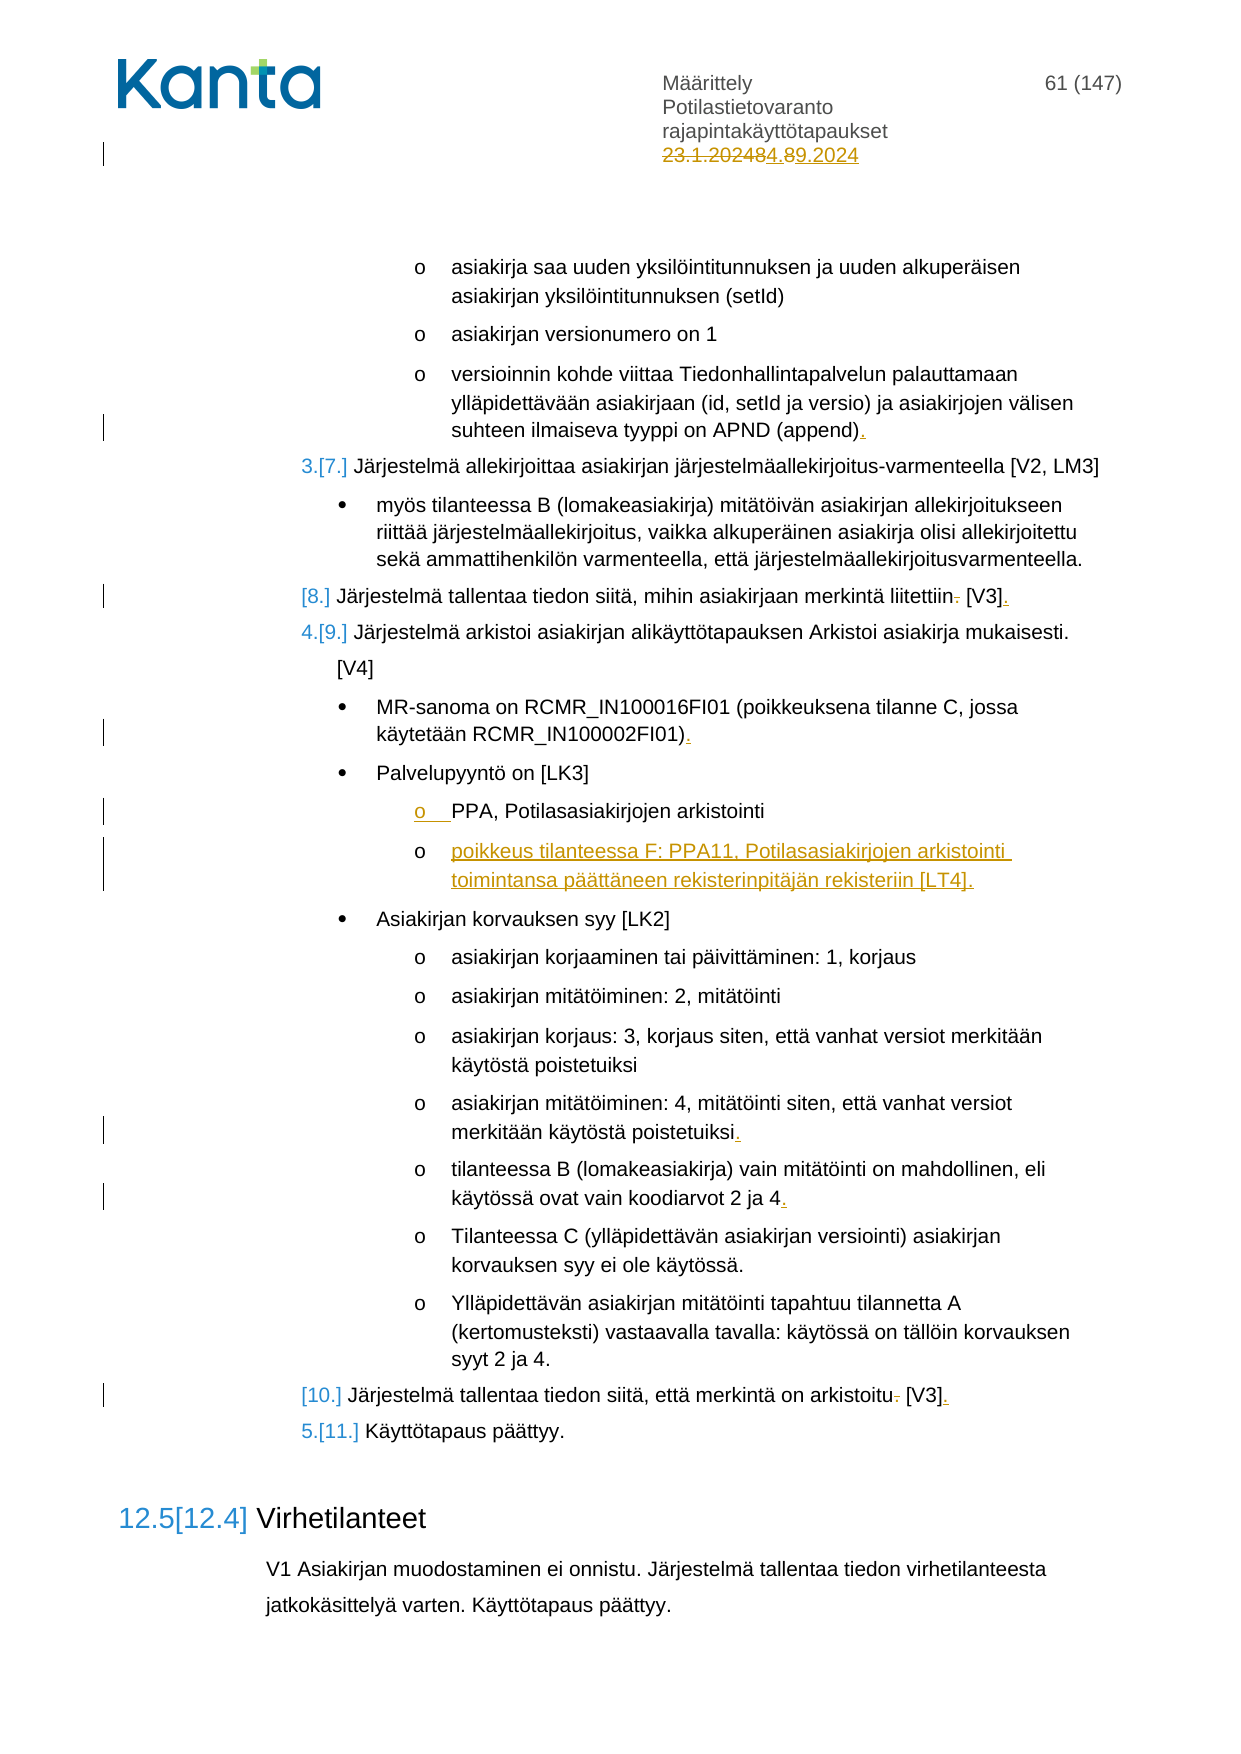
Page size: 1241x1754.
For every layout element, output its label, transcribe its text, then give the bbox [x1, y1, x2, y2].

list Järjestelmä arkistoi asiakirjan alikäyttötapauksen Arkistoi asiakirja mukaisesti. [V4] [301, 619, 1107, 679]
list Asiakirjan korvauksen syy [LK2] [339, 904, 1107, 931]
list asiakirjan mitätöiminen: 2, mitätöinti [414, 983, 1107, 1010]
subtitle Virhetilanteet [118, 1501, 1107, 1534]
list PPA, Potilasasiakirjojen arkistointi [414, 798, 1107, 825]
list Tilanteessa C (ylläpidettävän asiakirjan versiointi) asiakirjan korvauksen syy ei ole käytössä. [414, 1223, 1107, 1277]
list versioinnin kohde viittaa Tiedonhallintapalvelun palauttamaan ylläpidettävään asiakirjaan (id, setId ja versio) ja asiakirjojen välisen suhteen ilmaiseva tyyppi on APND (append) [414, 360, 1107, 441]
list Käyttötapaus päättyy. [301, 1419, 1107, 1443]
list asiakirjan versionumero on 1 [414, 321, 1107, 348]
list Järjestelmä allekirjoittaa asiakirjan järjestelmäallekirjoitus-varmenteella [V2, LM3] [301, 454, 1107, 478]
list Järjestelmä tallentaa tiedon siitä, että merkintä on arkistoitu [V3] [301, 1383, 1107, 1407]
list asiakirja saa uuden yksilöintitunnuksen ja uuden alkuperäisen asiakirjan yksilöintitunnuksen (setId) [414, 254, 1107, 308]
list Ylläpidettävän asiakirjan mitätöinti tapahtuu tilannetta A (kertomusteksti) vastaavalla tavalla: käytössä on tällöin korvauksen syyt 2 ja 4. [414, 1289, 1107, 1371]
list asiakirjan mitätöiminen: 4, mitätöinti siten, että vanhat versiot merkitään käytöstä poistetuiksi [414, 1089, 1107, 1143]
list asiakirjan korjaus: 3, korjaus siten, että vanhat versiot merkitään käytöstä poistetuiksi [414, 1023, 1107, 1077]
list tilanteessa B (lomakeasiakirja) vain mitätöinti on mahdollinen, eli käytössä ovat vain koodiarvot 2 ja 4 [414, 1156, 1107, 1210]
text V1 Asiakirjan muodostaminen ei onnistu. Järjestelmä tallentaa tiedon virhetilanteesta jatkokäsittelyä varten. Käyttötapaus päättyy. [266, 1557, 1107, 1617]
picture [118, 59, 321, 109]
list asiakirjan korjaaminen tai päivittäminen: 1, korjaus [414, 943, 1107, 971]
list Palvelupyyntö on [LK3] [339, 758, 1107, 785]
list Järjestelmä tallentaa tiedon siitä, mihin asiakirjaan merkintä liitettiin [V3] [301, 584, 1107, 608]
list MR-sanoma on RCMR_IN100016FI01 (poikkeuksena tilanne C, jossa käytetään RCMR_IN100002FI01) [339, 691, 1107, 746]
list myös tilanteessa B (lomakeasiakirja) mitätöivän asiakirjan allekirjoitukseen riittää järjestelmäallekirjoitus, vaikka alkuperäinen asiakirja olisi allekirjoitettu sekä ammattihenkilön varmenteella, että järjestelmäallekirjoitusvarmenteella. [339, 490, 1107, 571]
